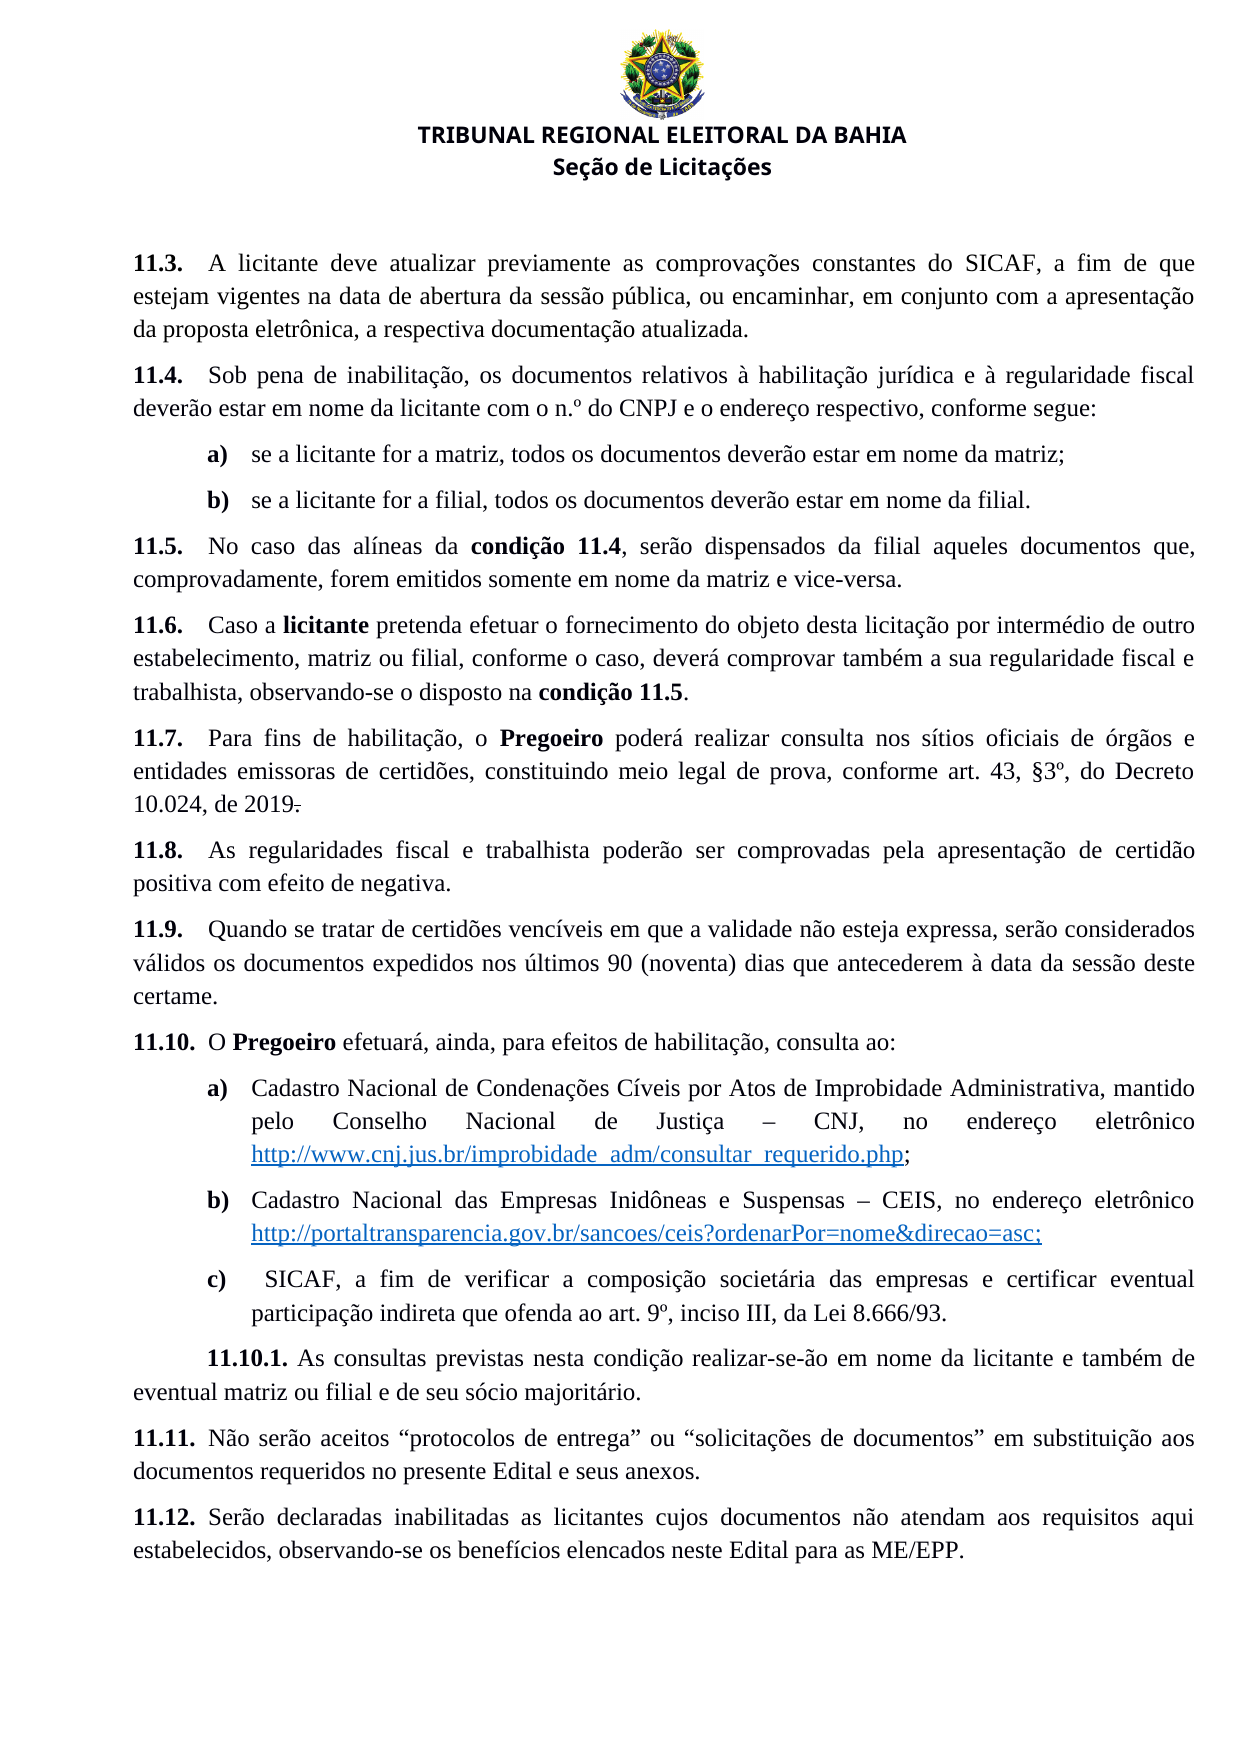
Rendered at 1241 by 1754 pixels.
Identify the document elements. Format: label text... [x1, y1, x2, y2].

list Cadastro Nacional de Condenações Cíveis por Atos de Improbidade Administrativa, mantido pelo Conselho Nacional de Justiça – CNJ, no endereço eletrônico http://www.cnj.jus.br/improbidade_adm/consultar_requerido.php; [207, 1069, 1196, 1169]
text 11.10. O Pregoeiro efetuará, ainda, para efeitos de habilitação, consulta ao: [133, 1023, 1196, 1057]
text 11.12. Serão declaradas inabilitadas as licitantes cujos documentos não atendam aos requisitos aqui estabelecidos, observando-se os benefícios elencados neste Edital para as ME/EPP. [133, 1498, 1196, 1565]
list Cadastro Nacional das Empresas Inidôneas e Suspensas – CEIS, no endereço eletrônico http://portaltransparencia.gov.br/sancoes/ceis?ordenarPor=nome&direcao=asc; [207, 1182, 1196, 1248]
text 11.4. Sob pena de inabilitação, os documentos relativos à habilitação jurídica e à regularidade fiscal deverão estar em nome da licitante com o n.º do CNPJ e o endereço respectivo, conforme segue: [133, 357, 1196, 423]
list se a licitante for a filial, todos os documentos deverão estar em nome da filial. [207, 482, 1196, 515]
list se a licitante for a matriz, todos os documentos deverão estar em nome da matriz; [207, 436, 1196, 469]
text 11.8. As regularidades fiscal e trabalhista poderão ser comprovadas pela apresentação de certidão positiva com efeito de negativa. [133, 832, 1196, 898]
text 11.9. Quando se tratar de certidões vencíveis em que a validade não esteja expressa, serão considerados válidos os documentos expedidos nos últimos 90 (noventa) dias que antecederem à data da sessão deste certame. [133, 911, 1196, 1011]
text 11.11. Não serão aceitos “protocolos de entrega” ou “solicitações de documentos” em substituição aos documentos requeridos no presente Edital e seus anexos. [133, 1419, 1196, 1486]
text 11.6. Caso a licitante pretenda efetuar o fornecimento do objeto desta licitação por intermédio de outro estabelecimento, matriz ou filial, conforme o caso, deverá comprovar também a sua regularidade fiscal e trabalhista, observando-se o disposto na condição 11.5. [133, 607, 1196, 707]
text 11.7. Para fins de habilitação, o Pregoeiro poderá realizar consulta nos sítios oficiais de órgãos e entidades emissoras de certidões, constituindo meio legal de prova, conforme art. 43, §3º, do Decreto 10.024, de 2019. [133, 719, 1196, 819]
text 11.3. A licitante deve atualizar previamente as comprovações constantes do SICAF, a fim de que estejam vigentes na data de abertura da sessão pública, ou encaminhar, em conjunto com a apresentação da proposta eletrônica, a respectiva documentação atualizada. [133, 244, 1196, 344]
text 11.5. No caso das alíneas da condição 11.4, serão dispensados da filial aqueles documentos que, comprovadamente, forem emitidos somente em nome da matriz e vice-versa. [133, 528, 1196, 594]
list SICAF, a fim de verificar a composição societária das empresas e certificar eventual participação indireta que ofenda ao art. 9º, inciso III, da Lei 8.666/93. [207, 1261, 1196, 1328]
text 11.10.1. As consultas previstas nesta condição realizar-se-ão em nome da licitante e também de eventual matriz ou filial e de seu sócio majoritário. [133, 1340, 1196, 1407]
